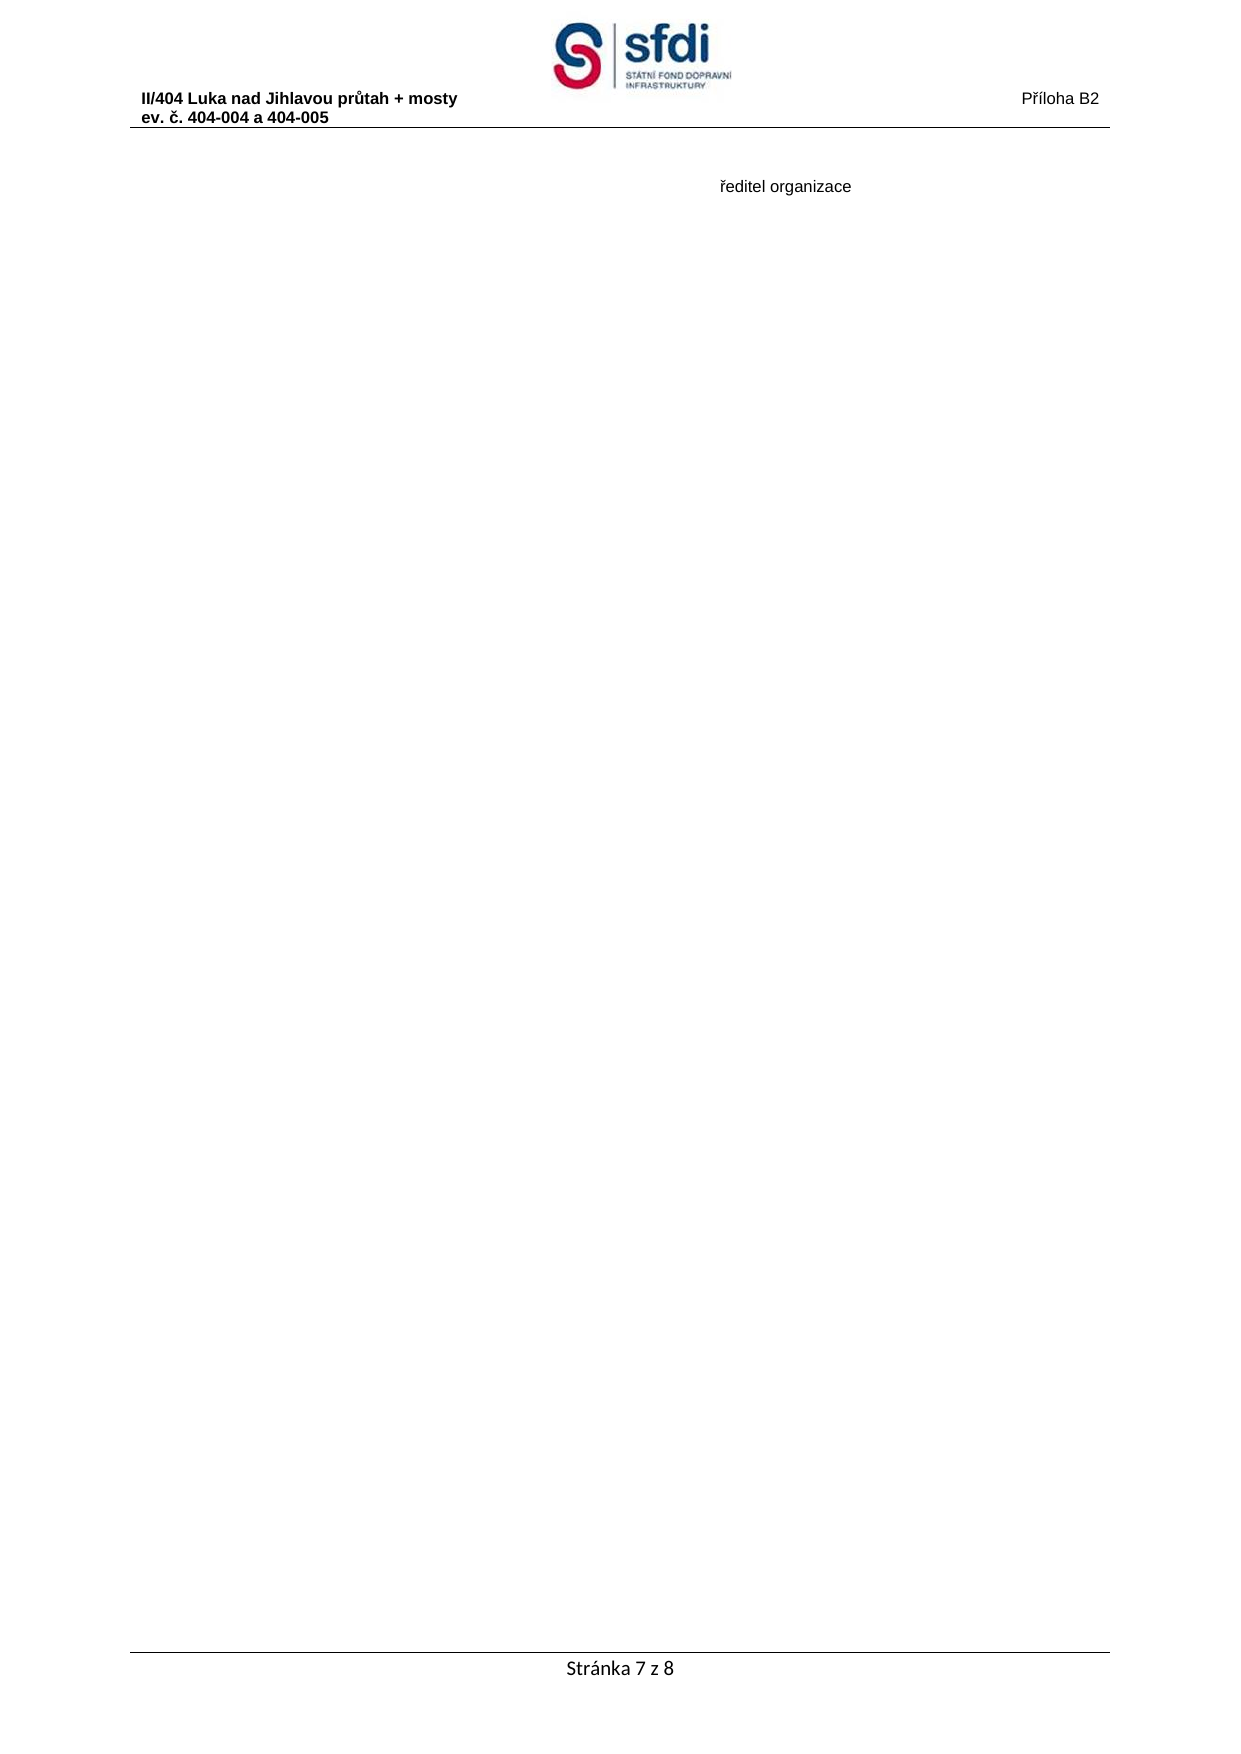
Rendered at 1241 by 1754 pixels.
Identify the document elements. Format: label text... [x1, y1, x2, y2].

text ředitel organizace [646, 177, 1110, 196]
picture [550, 3, 732, 104]
